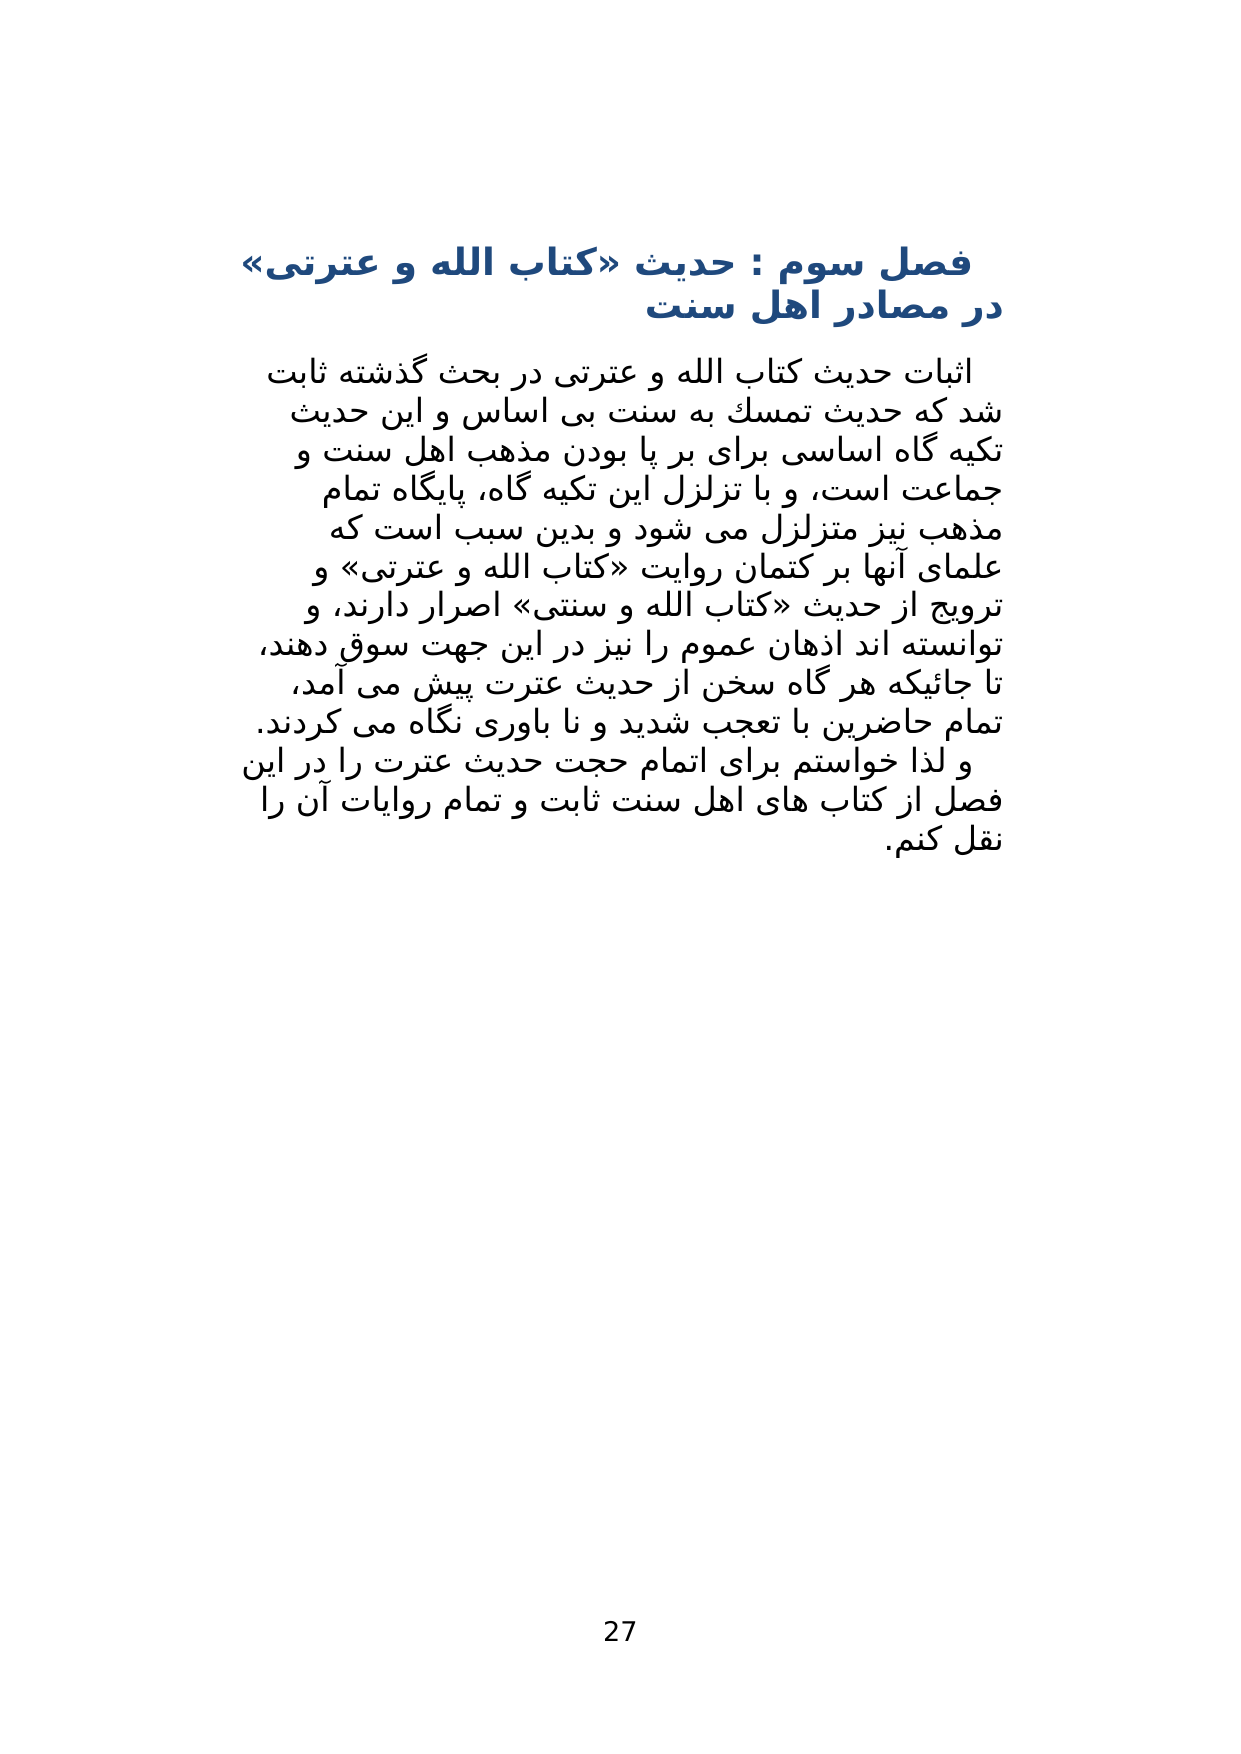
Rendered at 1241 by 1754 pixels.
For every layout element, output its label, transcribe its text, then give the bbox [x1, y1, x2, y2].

text اثبات حديث كتاب الله و عترتى در بحث گذشته ثابت شد كه حديث تمسك به سنت بى اساس و اين حديث تكيه گاه اساسى براى بر پا بودن مذهب اهل سنت و جماعت است، و با تزلزل اين تكيه گاه، پايگاه تمام مذهب نيز متزلزل مى شود و بدين سبب است كه علماى آنها بر كتمان روايت «كتاب الله و عترتى» و ترويج از حديث «كتاب الله و سنتى» اصرار دارند، و توانسته اند اذهان عموم را نيز در اين جهت سوق دهند، تا جائيكه هر گاه سخن از حديث عترت پيش مى آمد، تمام حاضرين با تعجب شديد و نا باورى نگاه مى كردند. [236, 353, 1004, 741]
text و لذا خواستم براى اتمام حجت حديث عترت را در اين فصل از كتاب هاى اهل سنت ثابت و تمام روايات آن را نقل كنم. [236, 741, 1004, 858]
subtitle فصل سوم : حديث «كتاب الله و عترتى» در مصادر اهل سنت [236, 241, 1004, 328]
